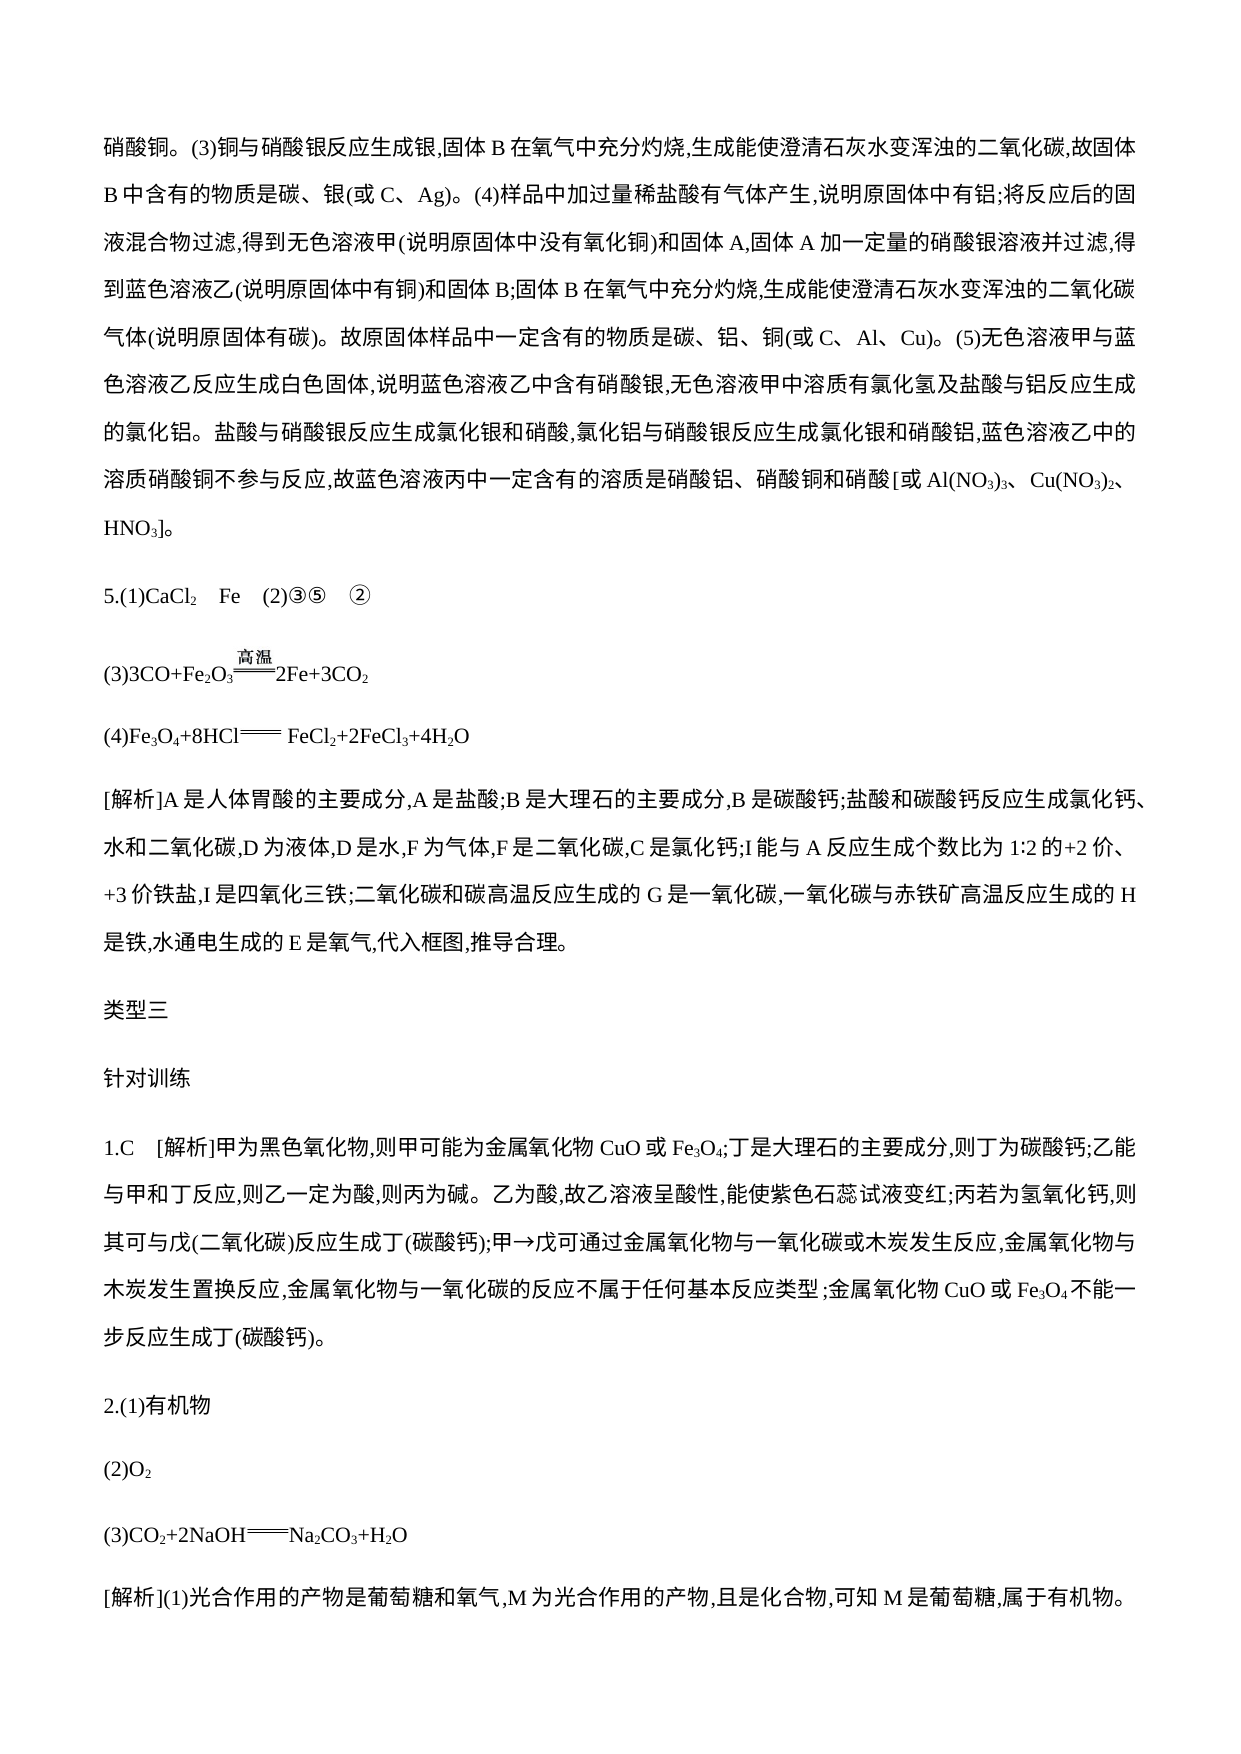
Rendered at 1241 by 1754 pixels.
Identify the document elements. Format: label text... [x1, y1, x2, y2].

text 类型三 [103, 993, 1137, 1025]
text 5.(1)CaCl2 Fe (2)③⑤ ② [103, 578, 1137, 609]
text (4)Fe3O4+8HCl FeCl2+2FeCl3+4H2O [103, 720, 1137, 749]
text 2.(1)有机物 [103, 1388, 1137, 1420]
text [解析]A是人体胃酸的主要成分,A是盐酸;B是大理石的主要成分,B是碳酸钙;盐酸和碳酸钙反应生成氯化钙、水和二氧化碳,D为液体,D是水,F为气体,F是二氧化碳,C是氯化钙;I能与A反应生成个数比为1∶2的+2价、+3价铁盐,I是四氧化三铁;二氧化碳和碳高温反应生成的G是一氧化碳,一氧化碳与赤铁矿高温反应生成的H是铁,水通电生成的E是氧气,代入框图,推导合理。 [103, 782, 1137, 956]
picture [246, 1518, 289, 1543]
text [103, 129, 1137, 541]
picture [232, 646, 276, 682]
text (3)3CO+Fe2O32Fe+3CO2 [103, 646, 1137, 686]
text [103, 1580, 1137, 1612]
text 1.C [解析]甲为黑色氧化物,则甲可能为金属氧化物CuO或Fe3O4;丁是大理石的主要成分,则丁为碳酸钙;乙能与甲和丁反应,则乙一定为酸,则丙为碱。乙为酸,故乙溶液呈酸性,能使紫色石蕊试液变红;丙若为氢氧化钙,则其可与戊(二氧化碳)反应生成丁(碳酸钙);甲→戊可通过金属氧化物与一氧化碳或木炭发生反应,金属氧化物与木炭发生置换反应,金属氧化物与一氧化碳的反应不属于任何基本反应类型;金属氧化物CuO或Fe3O4不能一步反应生成丁(碳酸钙)。 [103, 1130, 1137, 1351]
text (2)O2 [103, 1456, 1137, 1482]
picture [239, 720, 282, 744]
text 针对训练 [103, 1061, 1137, 1093]
text (3)CO2+2NaOHNa2CO3+H2O [103, 1518, 1137, 1547]
